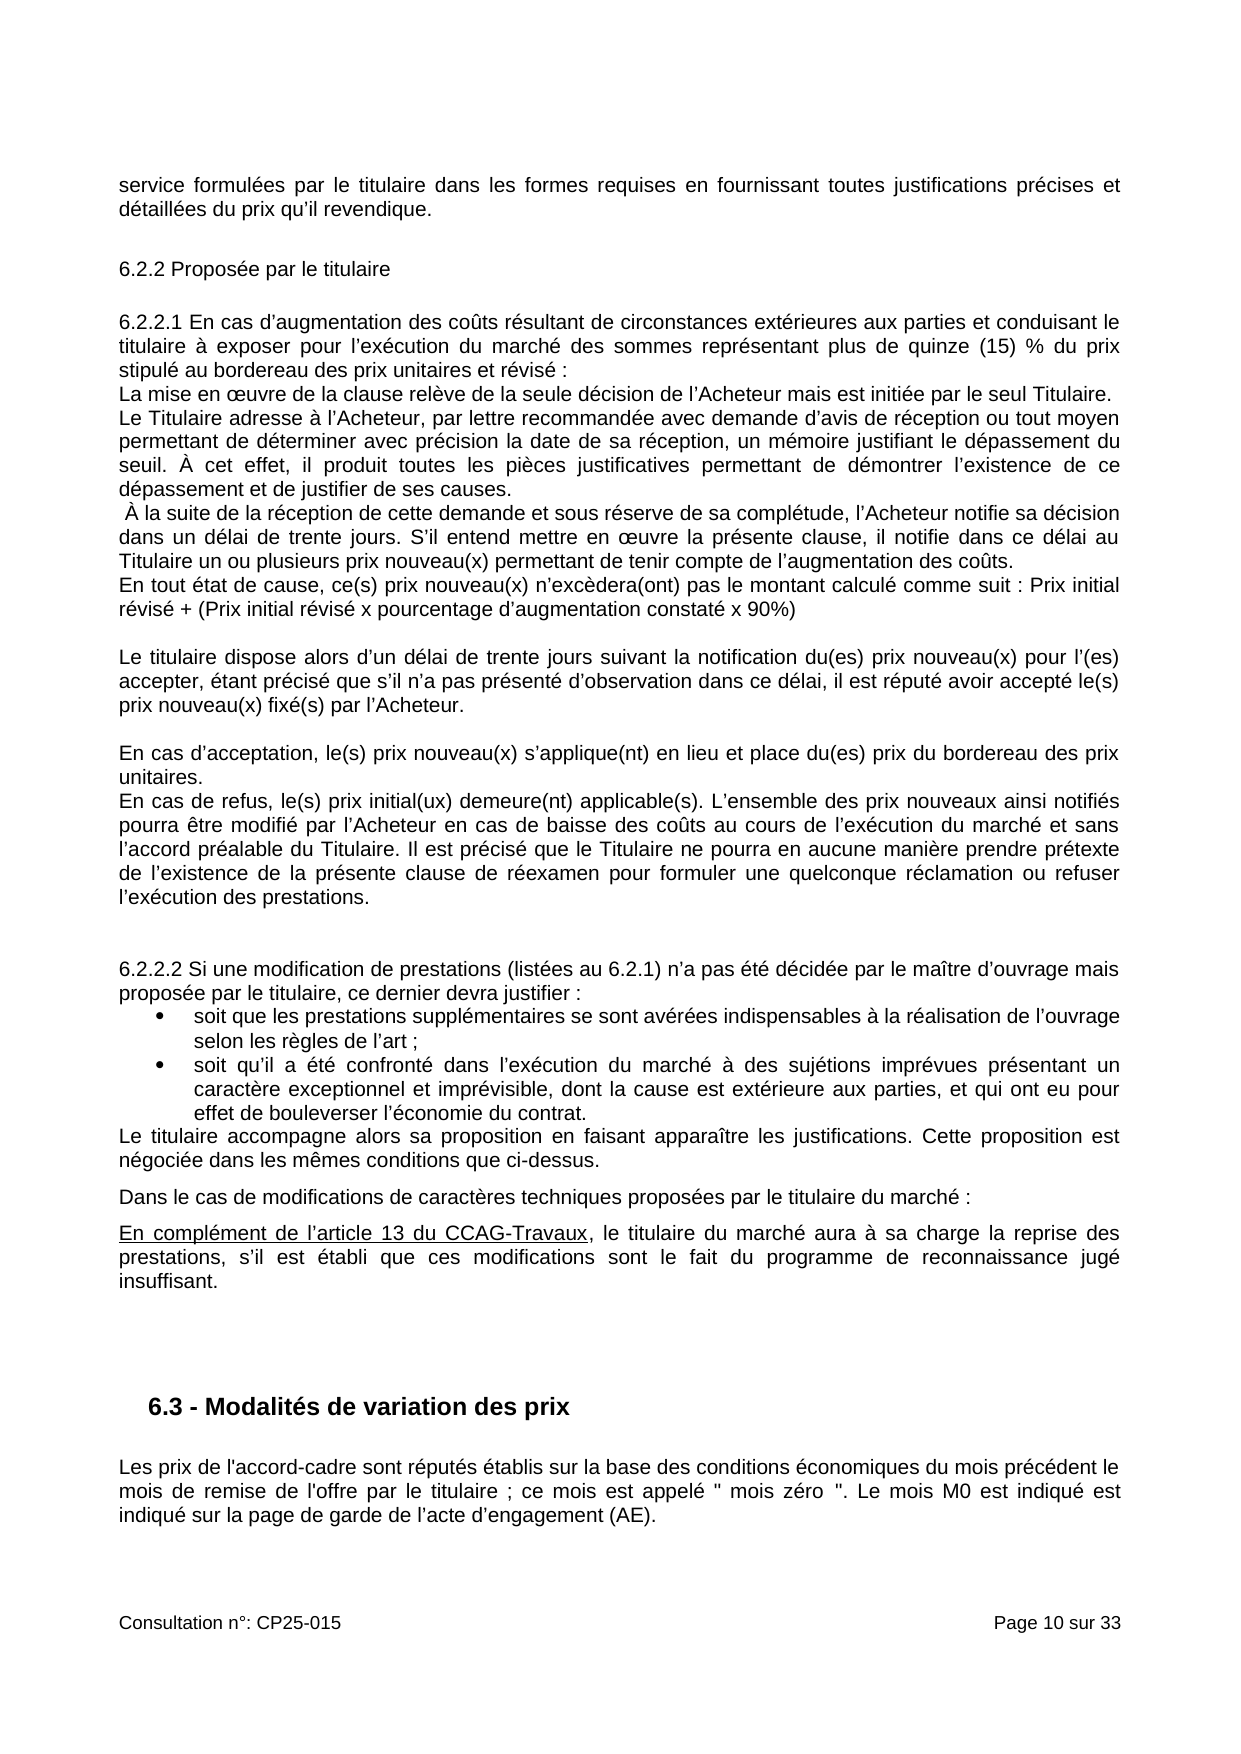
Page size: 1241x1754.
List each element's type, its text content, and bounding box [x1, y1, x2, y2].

text La mise en œuvre de la clause relève de la seule décision de l’Acheteur mais est initiée par le seul Titulaire. [119, 381, 1121, 405]
list soit que les prestations supplémentaires se sont avérées indispensables à la réalisation de l’ouvrage selon les règles de l’art ; [156, 1004, 1121, 1052]
text En cas de refus, le(s) prix initial(ux) demeure(nt) applicable(s). L’ensemble des prix nouveaux ainsi notifiés pourra être modifié par l’Acheteur en cas de baisse des coûts au cours de l’exécution du marché et sans l’accord préalable du Titulaire. Il est précisé que le Titulaire ne pourra en aucune manière prendre prétexte de l’existence de la présente clause de réexamen pour formuler une quelconque réclamation ou refuser l’exécution des prestations. [119, 789, 1121, 908]
text 6.2.2 Proposée par le titulaire [119, 257, 1121, 281]
list soit qu’il a été confronté dans l’exécution du marché à des sujétions imprévues présentant un caractère exceptionnel et imprévisible, dont la cause est extérieure aux parties, et qui ont eu pour effet de bouleverser l’économie du contrat. [156, 1052, 1121, 1124]
text En complément de l’article 13 du CCAG-Travaux, le titulaire du marché aura à sa charge la reprise des prestations, s’il est établi que ces modifications sont le fait du programme de reconnaissance jugé insuffisant. [119, 1221, 1121, 1293]
text Le titulaire dispose alors d’un délai de trente jours suivant la notification du(es) prix nouveau(x) pour l’(es) accepter, étant précisé que s’il n’a pas présenté d’observation dans ce délai, il est réputé avoir accepté le(s) prix nouveau(x) fixé(s) par l’Acheteur. [119, 645, 1121, 717]
text Dans le cas de modifications de caractères techniques proposées par le titulaire du marché : [119, 1185, 1121, 1209]
text 6.2.2.2 Si une modification de prestations (listées au 6.2.1) n’a pas été décidée par le maître d’ouvrage mais proposée par le titulaire, ce dernier devra justifier : [119, 956, 1121, 1004]
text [119, 172, 1121, 220]
text En tout état de cause, ce(s) prix nouveau(x) n’excèdera(ont) pas le montant calculé comme suit : Prix initial révisé + (Prix initial révisé x pourcentage d’augmentation constaté x 90%) [119, 573, 1121, 621]
text Le titulaire accompagne alors sa proposition en faisant apparaître les justifications. Cette proposition est négociée dans les mêmes conditions que ci-dessus. [119, 1124, 1121, 1172]
text 6.2.2.1 En cas d’augmentation des coûts résultant de circonstances extérieures aux parties et conduisant le titulaire à exposer pour l’exécution du marché des sommes représentant plus de quinze (15) % du prix stipulé au bordereau des prix unitaires et révisé : [119, 309, 1121, 381]
text En cas d’acceptation, le(s) prix nouveau(x) s’applique(nt) en lieu et place du(es) prix du bordereau des prix unitaires. [119, 741, 1121, 789]
text À la suite de la réception de cette demande et sous réserve de sa complétude, l’Acheteur notifie sa décision dans un délai de trente jours. S’il entend mettre en œuvre la présente clause, il notifie dans ce délai au Titulaire un ou plusieurs prix nouveau(x) permettant de tenir compte de l’augmentation des coûts. [119, 501, 1121, 573]
text Le Titulaire adresse à l’Acheteur, par lettre recommandée avec demande d’avis de réception ou tout moyen permettant de déterminer avec précision la date de sa réception, un mémoire justifiant le dépassement du seuil. À cet effet, il produit toutes les pièces justificatives permettant de démontrer l’existence de ce dépassement et de justifier de ses causes. [119, 405, 1121, 501]
text Les prix de l'accord-cadre sont réputés établis sur la base des conditions économiques du mois précédent le mois de remise de l'offre par le titulaire ; ce mois est appelé " mois zéro ". Le mois M0 est indiqué est indiqué sur la page de garde de l’acte d’engagement (AE). [119, 1456, 1121, 1527]
subtitle 6.3 - Modalités de variation des prix [148, 1392, 1121, 1421]
